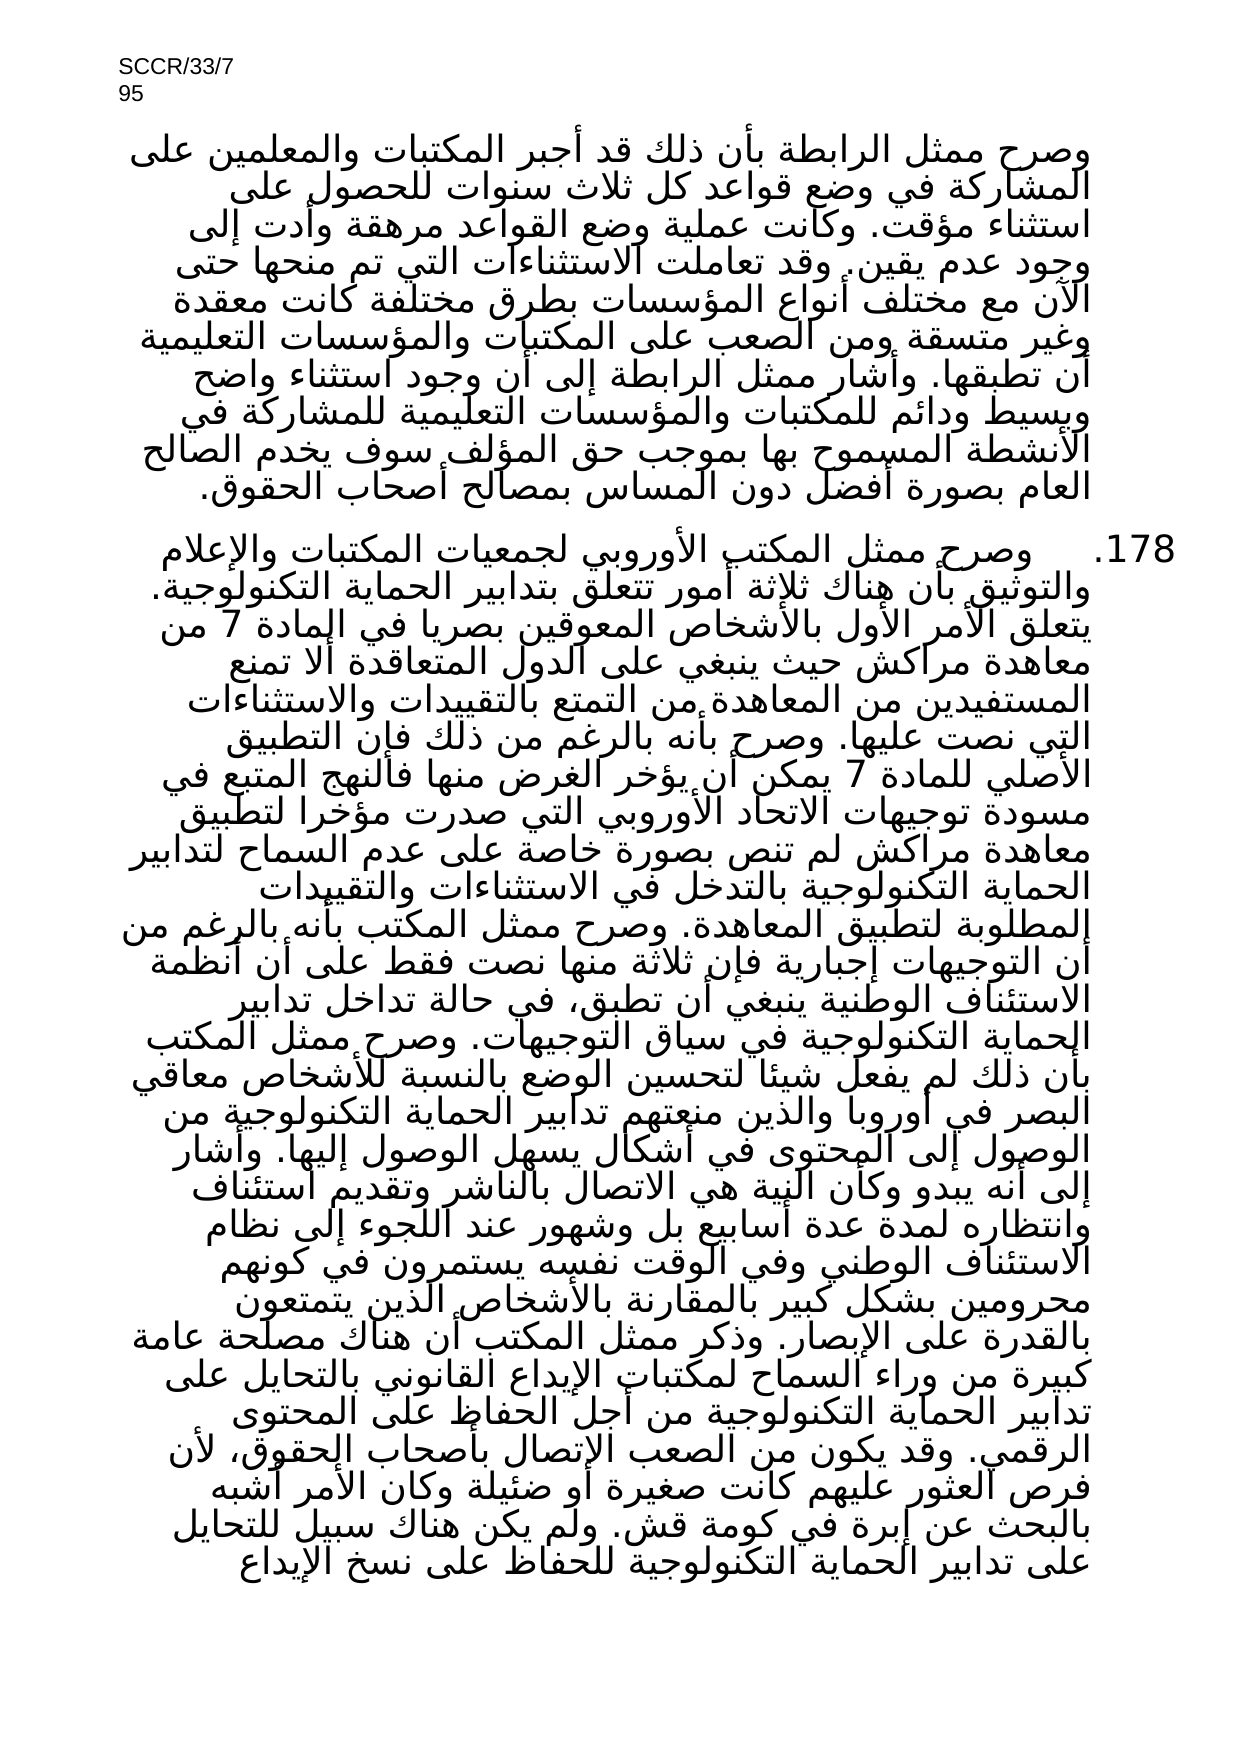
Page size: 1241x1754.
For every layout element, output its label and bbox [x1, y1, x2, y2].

text [118, 132, 1092, 507]
text [118, 532, 1092, 1582]
